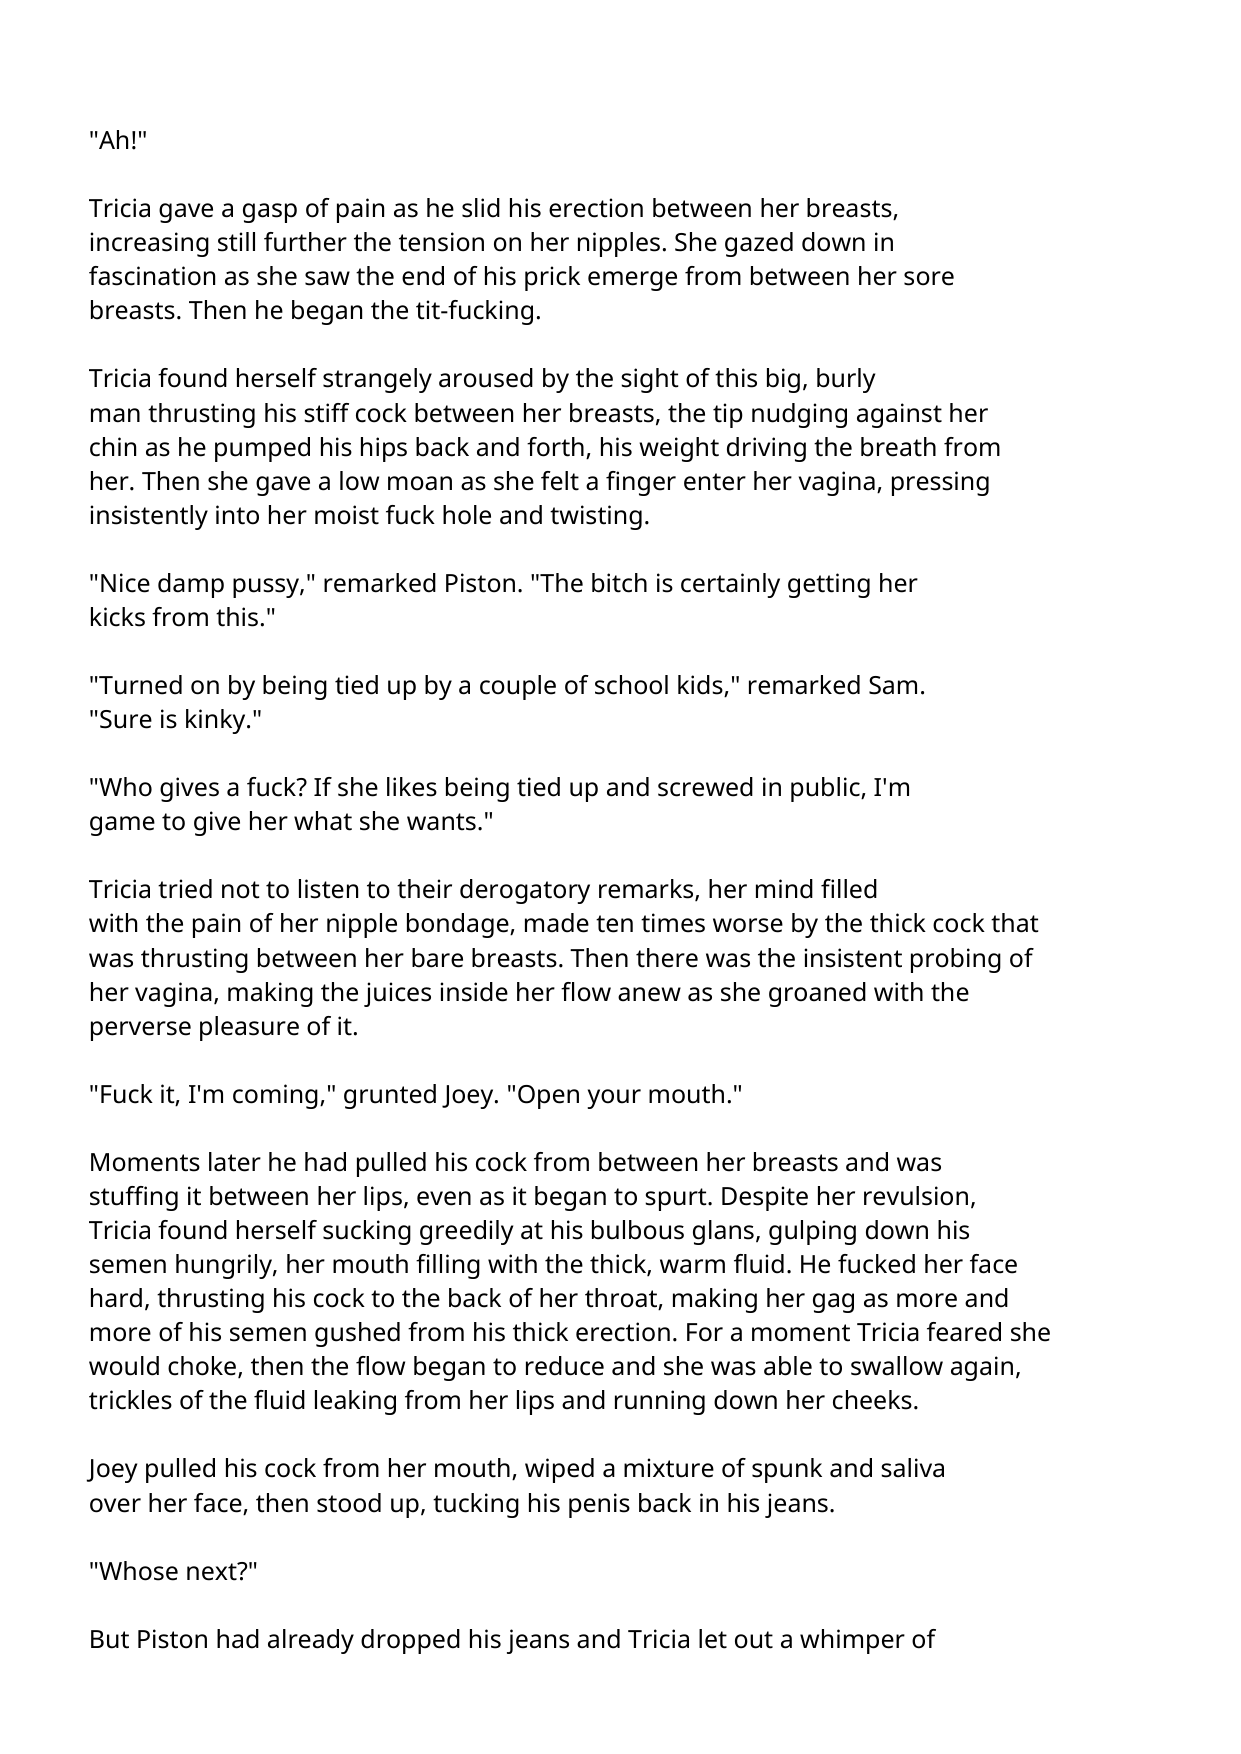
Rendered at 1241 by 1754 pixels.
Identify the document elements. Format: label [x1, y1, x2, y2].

text [89, 89, 1152, 1656]
